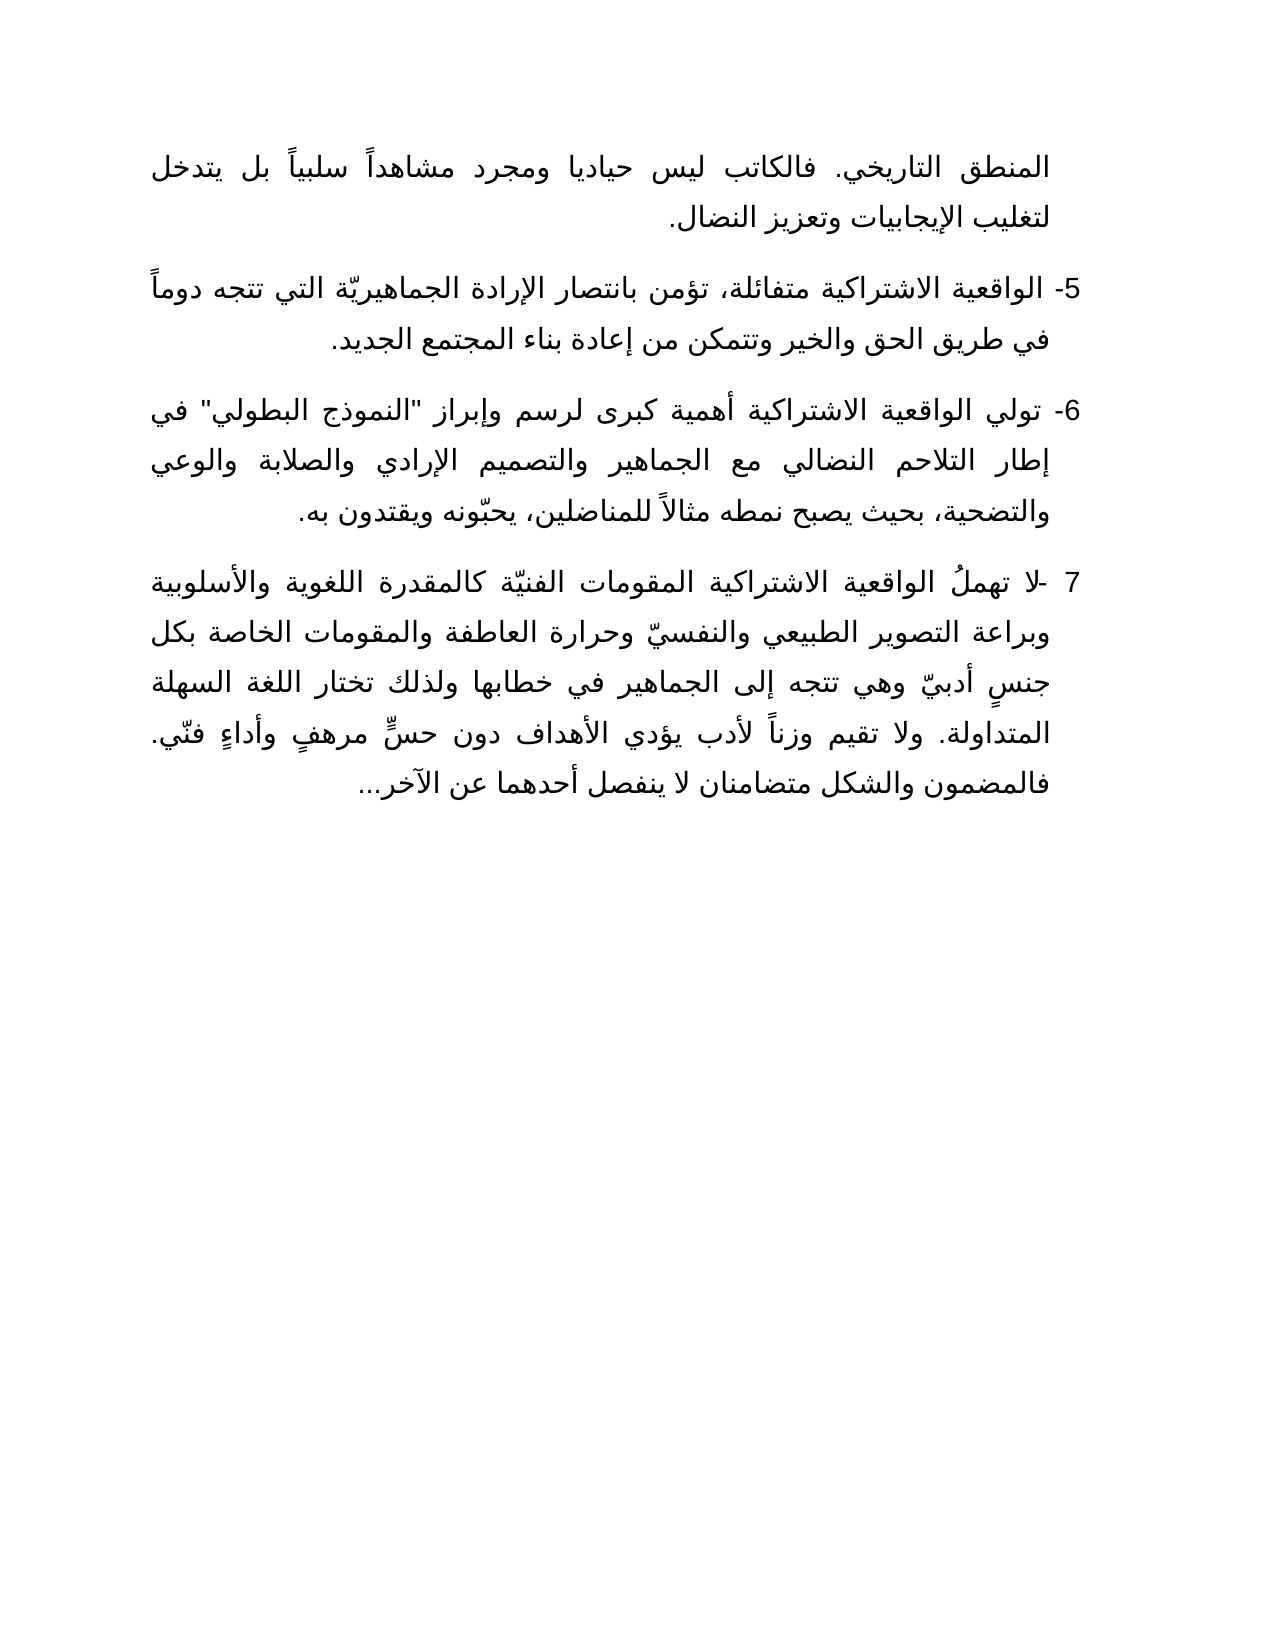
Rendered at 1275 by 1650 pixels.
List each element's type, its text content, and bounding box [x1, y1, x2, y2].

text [150, 150, 1081, 234]
text 5- الواقعية الاشتراكية متفائلة، تؤمن بانتصار الإرادة الجماهيريّة التي تتجه دوماً في طريق الحق والخير وتتمكن من إعادة بناء المجتمع الجديد. [150, 271, 1081, 355]
text 6- تولي الواقعية الاشتراكية أهمية كبرى لرسم وإبراز "النموذج البطولي" في إطار التلاحم النضالي مع الجماهير والتصميم الإرادي والصلابة والوعي والتضحية، بحيث يصبح نمطه مثالاً للمناضلين، يحبّونه ويقتدون به. [150, 393, 1081, 527]
text 7- لا تهملُ الواقعية الاشتراكية المقومات الفنيّة كالمقدرة اللغوية والأسلوبية وبراعة التصوير الطبيعي والنفسيّ وحرارة العاطفة والمقومات الخاصة بكل جنسٍ أدبيّ وهي تتجه إلى الجماهير في خطابها ولذلك تختار اللغة السهلة المتداولة. ولا تقيم وزناً لأدب يؤدي الأهداف دون حسٍّ مرهفٍ وأداءٍ فنّي. فالمضمون والشكل متضامنان لا ينفصل أحدهما عن الآخر... [150, 565, 1081, 799]
